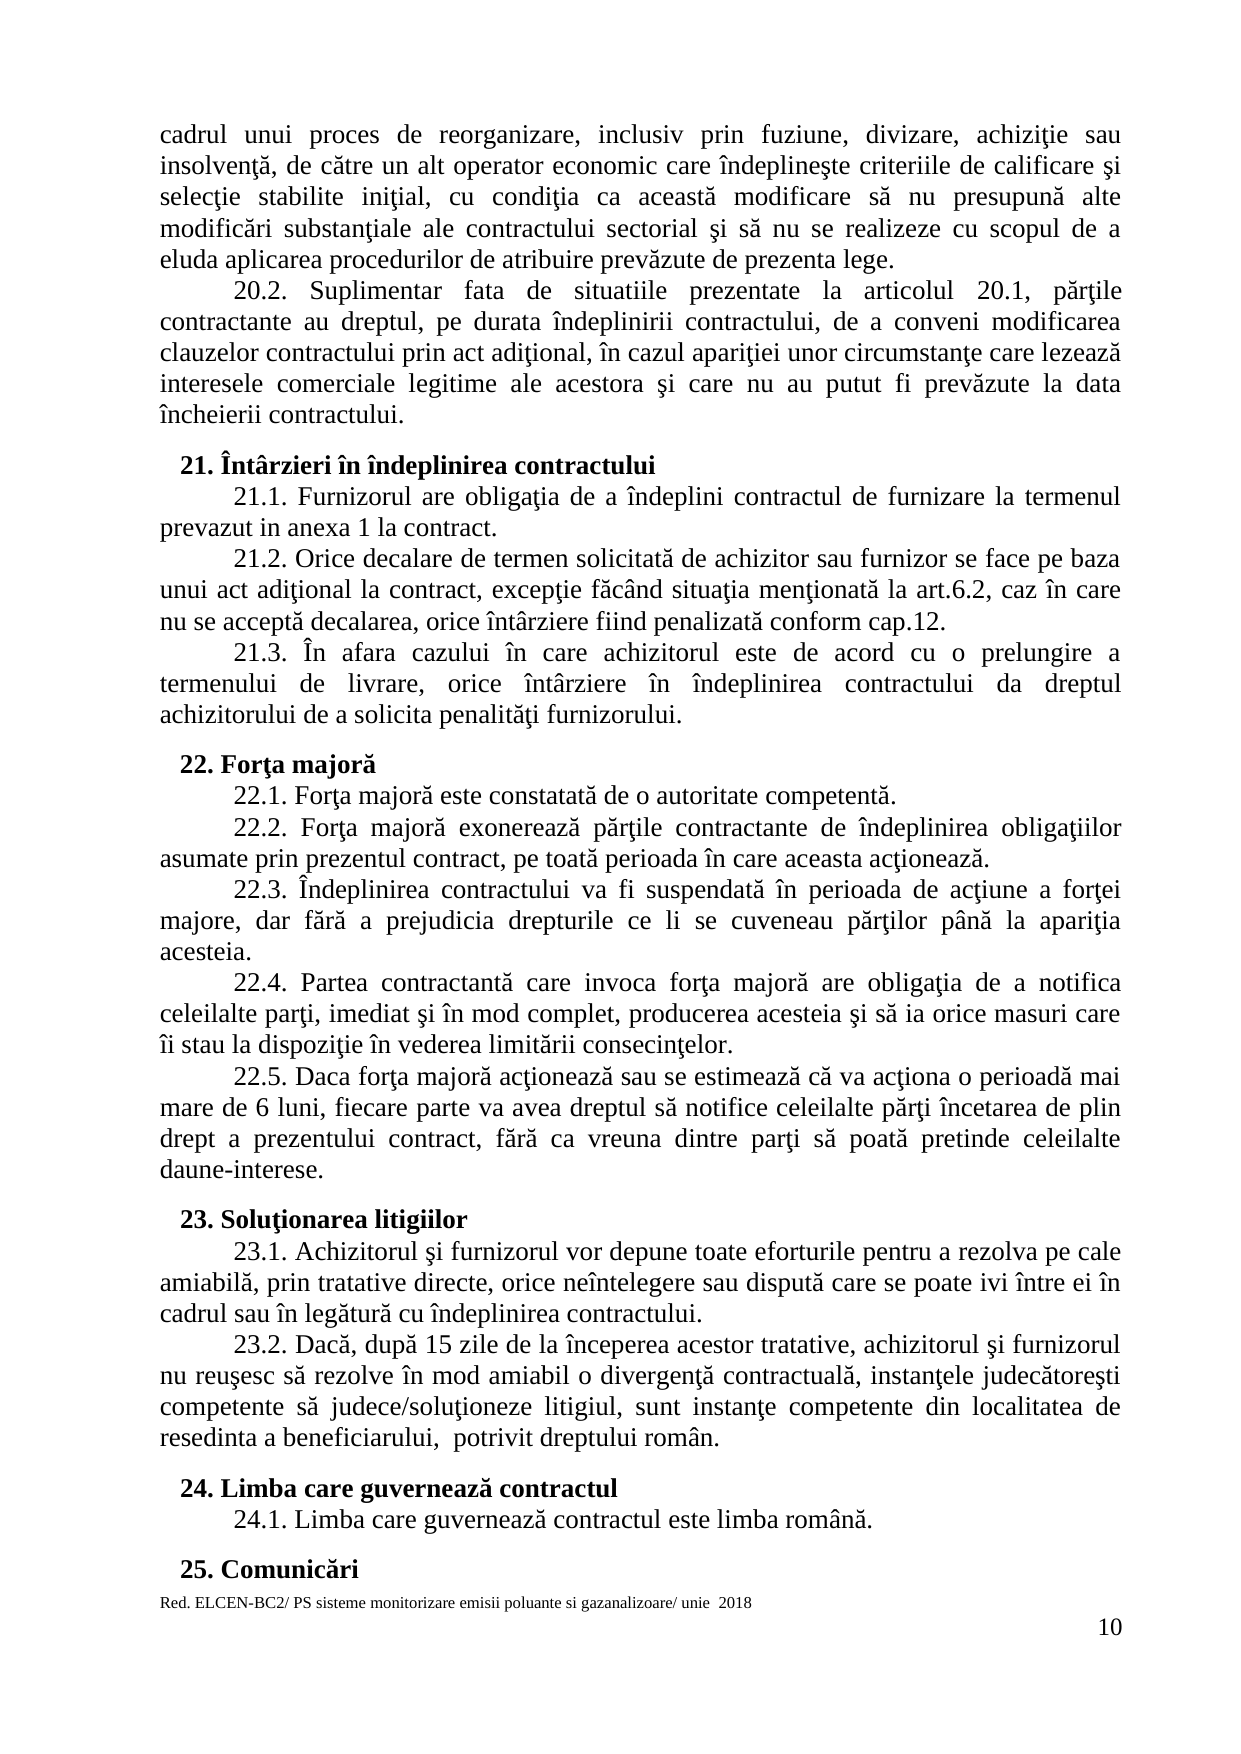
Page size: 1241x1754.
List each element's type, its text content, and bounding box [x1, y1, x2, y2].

text 22.1. Forţa majoră este constatată de o autoritate competentă. [159, 779, 1122, 811]
text 21.1. Furnizorul are obligaţia de a îndeplini contractul de furnizare la termenul prevazut in anexa 1 la contract. [159, 480, 1122, 542]
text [159, 118, 1122, 274]
text 21. Întârzieri în îndeplinirea contractului [159, 449, 1122, 480]
text 21.3. În afara cazului în care achizitorul este de acord cu o prelungire a termenului de livrare, orice întârziere în îndeplinirea contractului da dreptul achizitorului de a solicita penalităţi furnizorului. [159, 636, 1122, 729]
text 24. Limba care guvernează contractul [159, 1472, 1122, 1503]
text 22.5. Daca forţa majoră acţionează sau se estimează că va acţiona o perioadă mai mare de 6 luni, fiecare parte va avea dreptul să notifice celeilalte părţi încetarea de plin drept a prezentului contract, fără ca vreuna dintre parţi să poată pretinde celeilalte daune-interese. [159, 1060, 1122, 1184]
text 22.3. Îndeplinirea contractului va fi suspendată în perioada de acţiune a forţei majore, dar fără a prejudicia drepturile ce li se cuveneau părţilor până la apariţia acesteia. [159, 873, 1122, 966]
text 23.2. Dacă, după 15 zile de la începerea acestor tratative, achizitorul şi furnizorul nu reuşesc să rezolve în mod amiabil o divergenţă contractuală, instanţele judecătoreşti competente să judece/soluţioneze litigiul, sunt instanţe competente din localitatea de resedinta a beneficiarului, potrivit dreptului român. [159, 1328, 1122, 1453]
text 22.2. Forţa majoră exonerează părţile contractante de îndeplinirea obligaţiilor asumate prin prezentul contract, pe toată perioada în care aceasta acţionează. [159, 811, 1122, 873]
text 22. Forţa majoră [159, 748, 1122, 779]
text 20.2. Suplimentar fata de situatiile prezentate la articolul 20.1, părţile contractante au dreptul, pe durata îndeplinirii contractului, de a conveni modificarea clauzelor contractului prin act adiţional, în cazul apariţiei unor circumstanţe care lezează interesele comerciale legitime ale acestora şi care nu au putut fi prevăzute la data încheierii contractului. [159, 274, 1122, 430]
text 21.2. Orice decalare de termen solicitată de achizitor sau furnizor se face pe baza unui act adiţional la contract, excepţie făcând situaţia menţionată la art.6.2, caz în care nu se acceptă decalarea, orice întârziere fiind penalizată conform cap.12. [159, 542, 1122, 636]
text 22.4. Partea contractantă care invoca forţa majoră are obligaţia de a notifica celeilalte parţi, imediat şi în mod complet, producerea acesteia şi să ia orice masuri care îi stau la dispoziţie în vederea limitării consecinţelor. [159, 966, 1122, 1060]
text 25. Comunicări [159, 1553, 1122, 1584]
text 24.1. Limba care guvernează contractul este limba română. [159, 1503, 1122, 1534]
text 23.1. Achizitorul şi furnizorul vor depune toate eforturile pentru a rezolva pe cale amiabilă, prin tratative directe, orice neîntelegere sau dispută care se poate ivi între ei în cadrul sau în legătură cu îndeplinirea contractului. [159, 1235, 1122, 1328]
text 23. Soluţionarea litigiilor [159, 1203, 1122, 1235]
